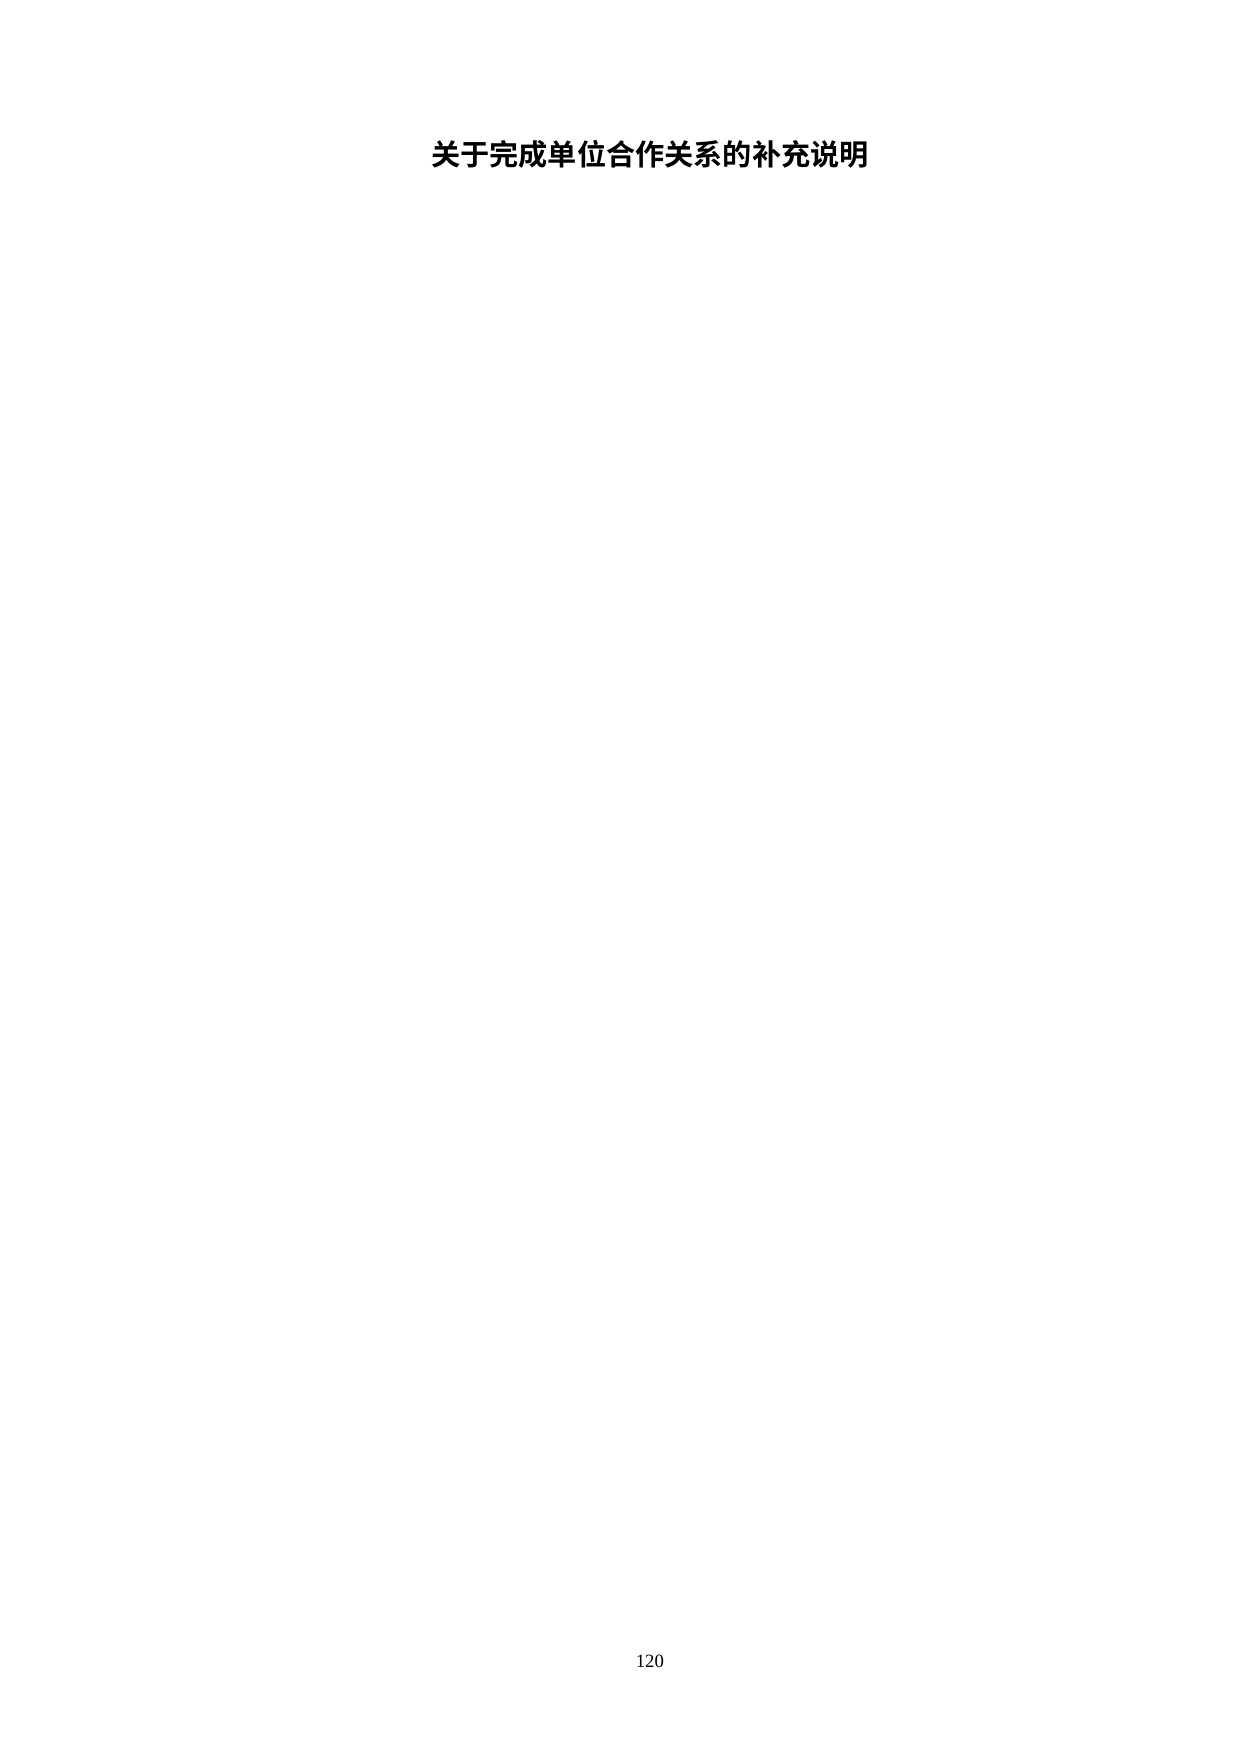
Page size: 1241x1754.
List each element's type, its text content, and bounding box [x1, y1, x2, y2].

text 关于完成单位合作关系的补充说明 [148, 119, 1152, 185]
